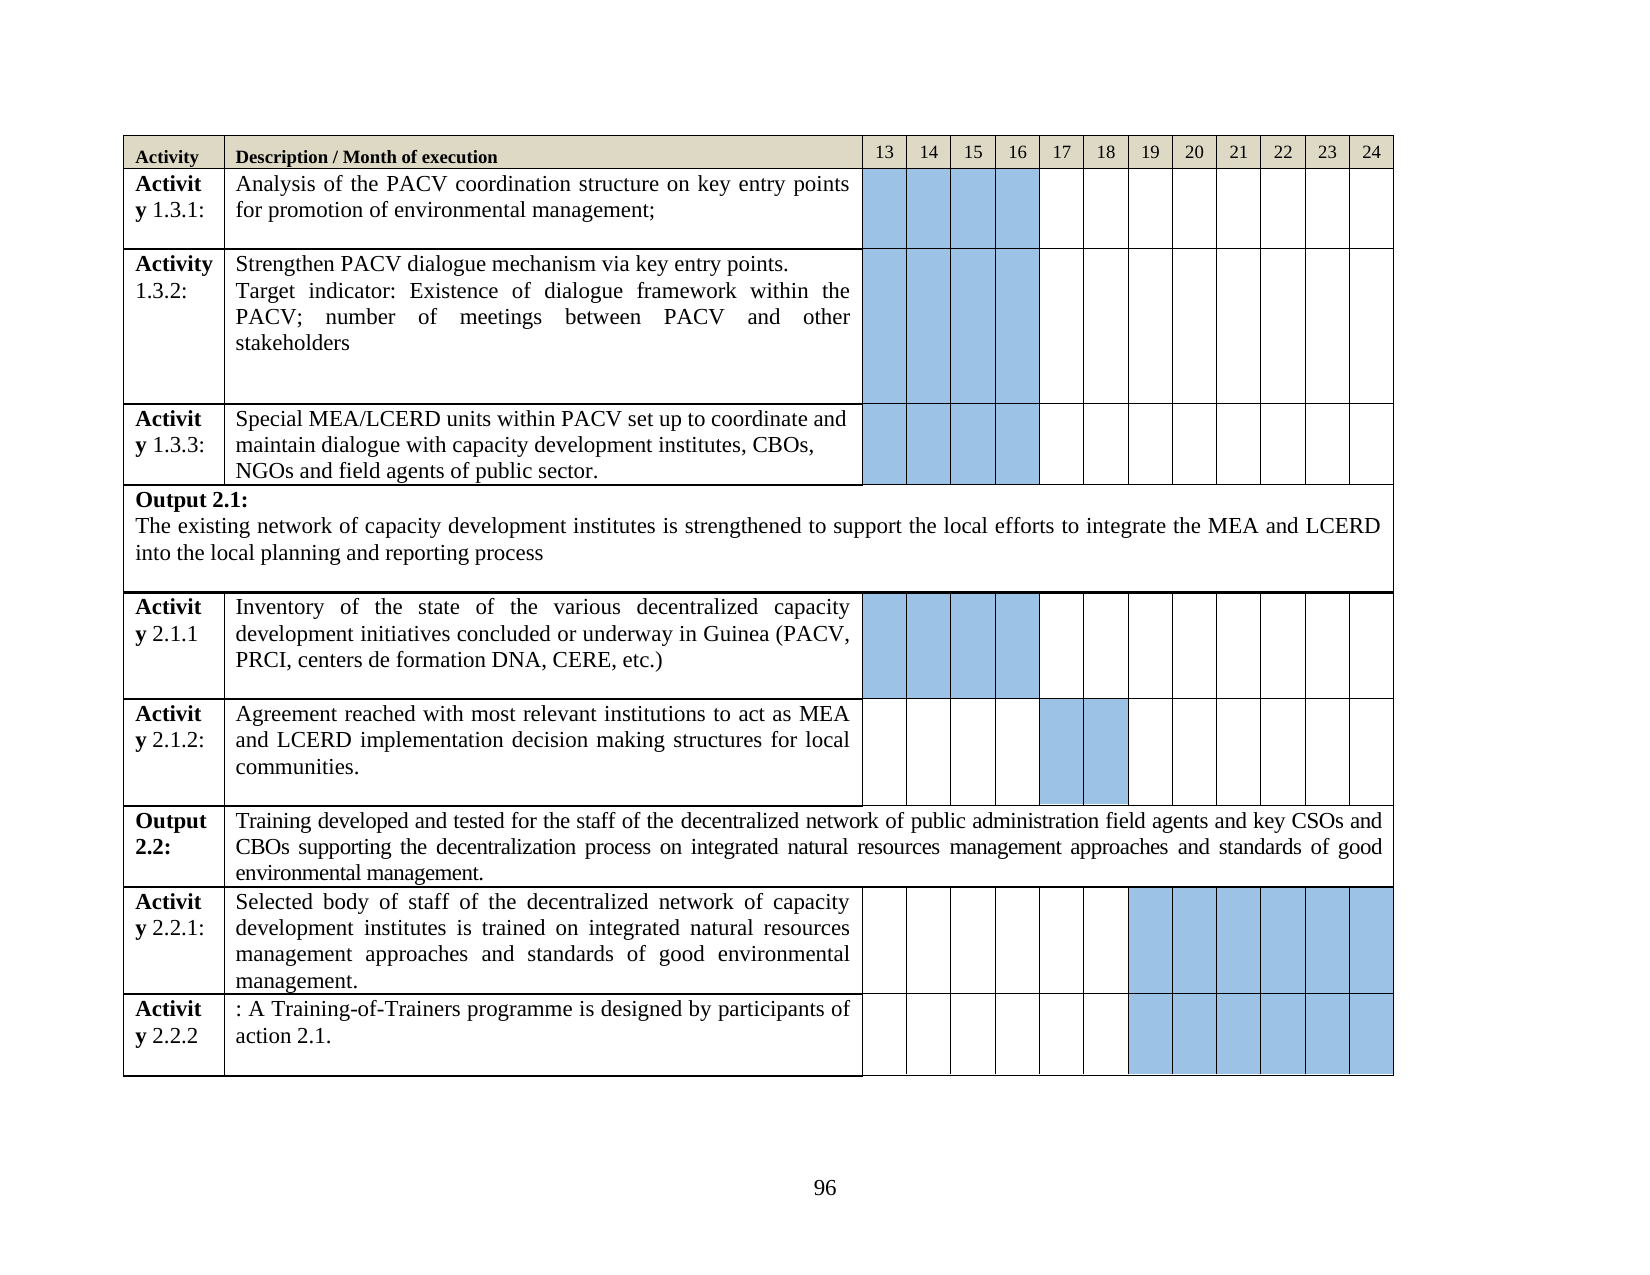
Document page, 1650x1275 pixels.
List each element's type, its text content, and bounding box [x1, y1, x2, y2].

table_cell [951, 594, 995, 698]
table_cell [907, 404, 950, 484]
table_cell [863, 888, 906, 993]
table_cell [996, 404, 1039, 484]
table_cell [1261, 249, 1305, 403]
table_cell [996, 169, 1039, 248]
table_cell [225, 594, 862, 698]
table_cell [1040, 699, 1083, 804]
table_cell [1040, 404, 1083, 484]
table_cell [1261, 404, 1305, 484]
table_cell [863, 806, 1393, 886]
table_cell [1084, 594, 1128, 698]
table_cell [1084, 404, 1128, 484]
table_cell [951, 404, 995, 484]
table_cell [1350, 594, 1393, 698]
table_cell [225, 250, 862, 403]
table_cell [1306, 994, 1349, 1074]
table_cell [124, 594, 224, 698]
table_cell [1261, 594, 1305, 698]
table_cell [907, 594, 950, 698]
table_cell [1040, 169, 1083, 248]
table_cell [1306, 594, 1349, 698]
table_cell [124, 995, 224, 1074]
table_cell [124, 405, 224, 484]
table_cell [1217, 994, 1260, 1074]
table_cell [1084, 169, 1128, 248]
table_header Activity [124, 136, 224, 168]
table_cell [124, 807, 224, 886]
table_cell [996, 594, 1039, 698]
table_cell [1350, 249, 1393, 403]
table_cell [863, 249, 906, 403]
table_header 22 [1261, 136, 1305, 168]
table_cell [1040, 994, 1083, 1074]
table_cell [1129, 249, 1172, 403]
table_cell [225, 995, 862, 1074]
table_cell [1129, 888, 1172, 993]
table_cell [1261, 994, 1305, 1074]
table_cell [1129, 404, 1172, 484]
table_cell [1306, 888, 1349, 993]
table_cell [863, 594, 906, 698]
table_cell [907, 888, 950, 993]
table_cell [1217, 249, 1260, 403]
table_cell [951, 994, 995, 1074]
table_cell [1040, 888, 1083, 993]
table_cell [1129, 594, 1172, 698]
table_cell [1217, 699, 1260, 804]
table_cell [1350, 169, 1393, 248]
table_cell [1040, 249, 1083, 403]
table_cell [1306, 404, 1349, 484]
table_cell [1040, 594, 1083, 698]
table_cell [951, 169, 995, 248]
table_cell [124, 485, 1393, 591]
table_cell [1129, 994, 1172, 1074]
table_header 17 [1040, 136, 1083, 168]
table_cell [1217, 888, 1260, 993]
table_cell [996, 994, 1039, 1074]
table_header 21 [1217, 136, 1260, 168]
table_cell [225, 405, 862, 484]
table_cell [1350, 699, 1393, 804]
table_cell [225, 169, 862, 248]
table_header 13 [863, 136, 906, 168]
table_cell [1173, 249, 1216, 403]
table_header 16 [996, 136, 1039, 168]
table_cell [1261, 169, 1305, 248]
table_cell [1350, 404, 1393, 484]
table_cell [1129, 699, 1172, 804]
table_header 23 [1306, 136, 1349, 168]
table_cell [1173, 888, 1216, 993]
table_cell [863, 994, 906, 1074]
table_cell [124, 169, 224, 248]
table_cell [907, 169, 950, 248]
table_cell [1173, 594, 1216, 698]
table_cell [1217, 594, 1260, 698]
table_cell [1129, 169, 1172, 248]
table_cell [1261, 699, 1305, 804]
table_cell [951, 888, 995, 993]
table_header 14 [907, 136, 950, 168]
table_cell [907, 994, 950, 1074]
table_header 18 [1084, 136, 1128, 168]
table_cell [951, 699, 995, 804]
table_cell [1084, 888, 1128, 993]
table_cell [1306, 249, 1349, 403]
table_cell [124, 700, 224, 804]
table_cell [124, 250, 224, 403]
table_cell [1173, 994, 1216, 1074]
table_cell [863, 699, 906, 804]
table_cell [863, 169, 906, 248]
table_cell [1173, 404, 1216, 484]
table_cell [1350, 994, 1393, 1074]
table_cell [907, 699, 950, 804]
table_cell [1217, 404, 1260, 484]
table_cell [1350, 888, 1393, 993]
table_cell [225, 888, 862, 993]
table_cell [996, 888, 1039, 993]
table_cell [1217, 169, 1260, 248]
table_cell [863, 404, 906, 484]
table_header 24 [1350, 136, 1393, 168]
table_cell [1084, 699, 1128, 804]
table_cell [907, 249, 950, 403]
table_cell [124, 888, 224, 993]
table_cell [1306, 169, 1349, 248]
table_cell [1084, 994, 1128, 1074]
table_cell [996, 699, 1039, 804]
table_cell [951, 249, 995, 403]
table_header 19 [1129, 136, 1172, 168]
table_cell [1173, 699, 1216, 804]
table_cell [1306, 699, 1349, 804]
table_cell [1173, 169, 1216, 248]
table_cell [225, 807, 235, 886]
table_header Description / Month of execution [225, 136, 862, 168]
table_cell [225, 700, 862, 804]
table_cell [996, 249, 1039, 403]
table_header 20 [1173, 136, 1216, 168]
table_header 15 [951, 136, 995, 168]
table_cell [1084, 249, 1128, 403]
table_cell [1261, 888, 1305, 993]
